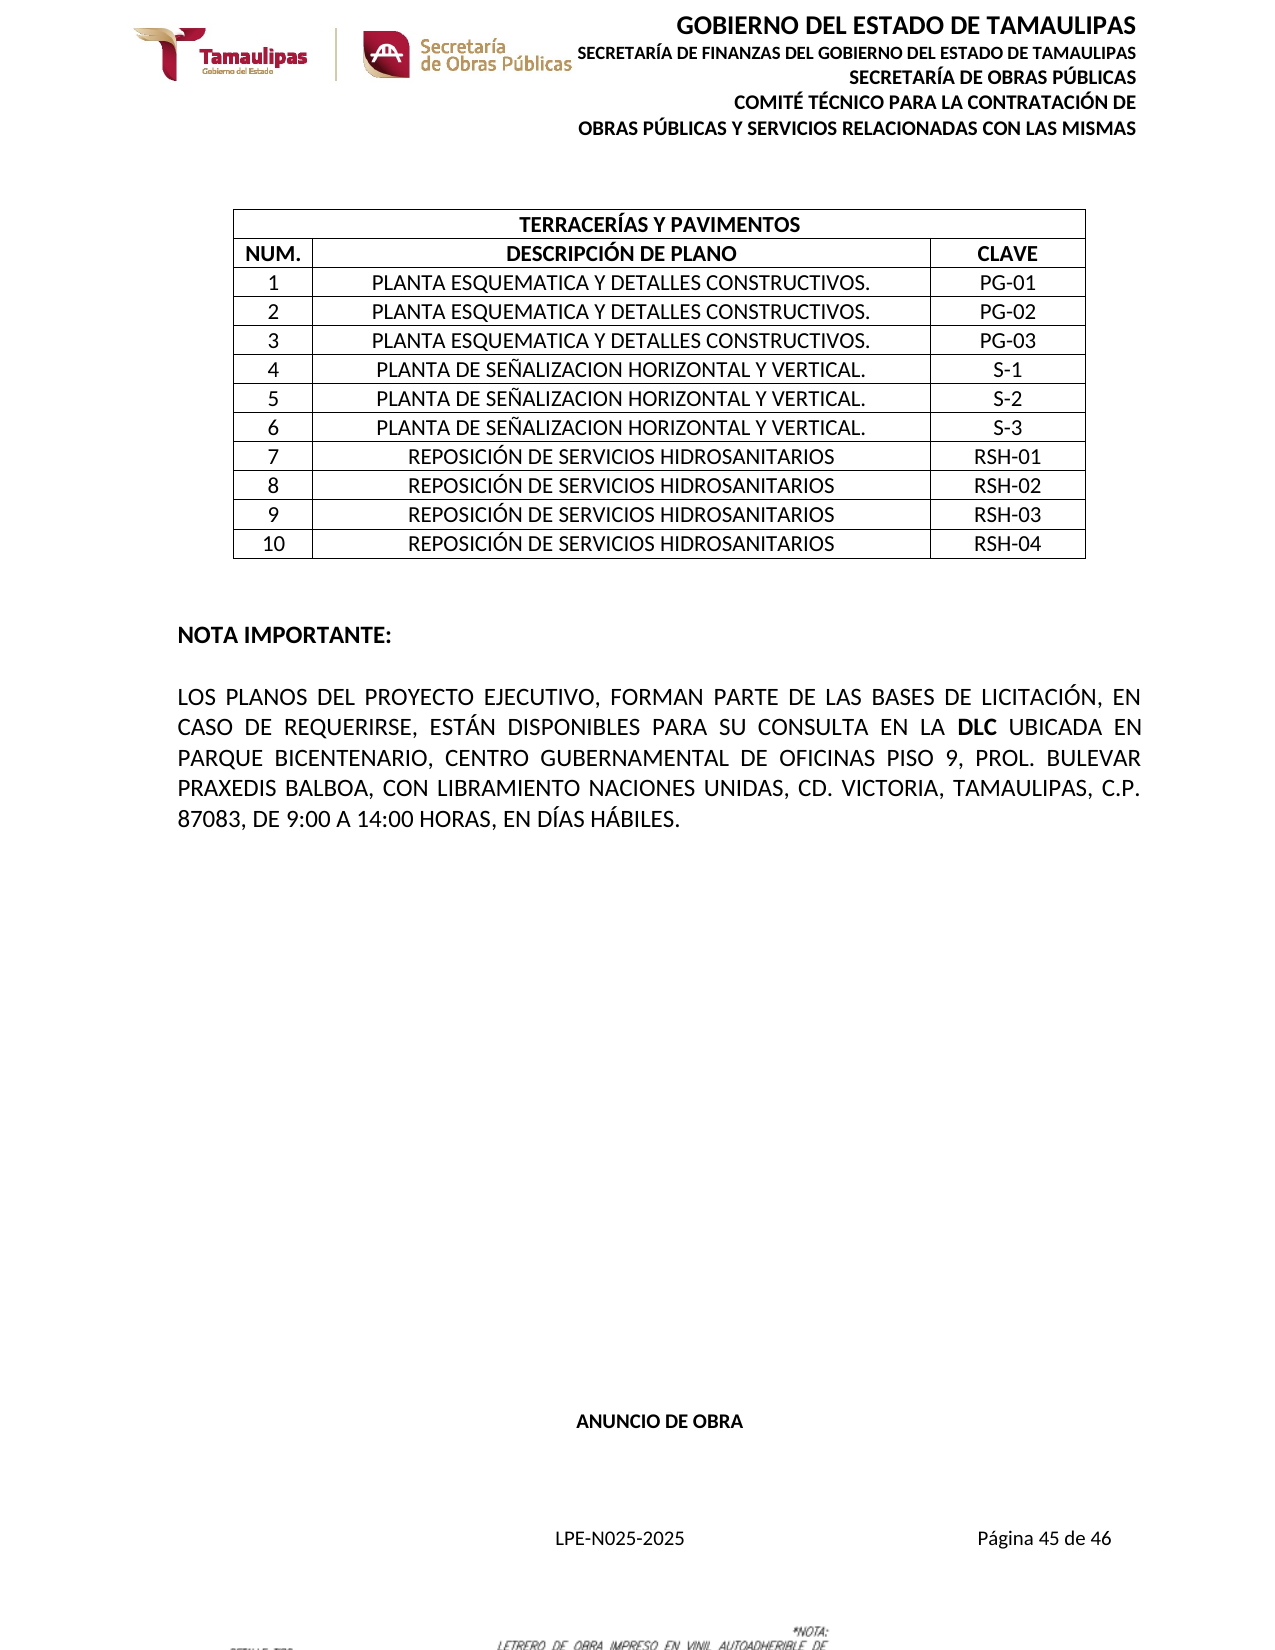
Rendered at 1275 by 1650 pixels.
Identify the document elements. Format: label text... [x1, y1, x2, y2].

table_cell 9 [234, 500, 312, 528]
table_cell PLANTA ESQUEMATICA Y DETALLES CONSTRUCTIVOS. [313, 297, 930, 325]
table_cell PLANTA DE SEÑALIZACION HORIZONTAL Y VERTICAL. [313, 384, 930, 412]
table_cell PLANTA ESQUEMATICA Y DETALLES CONSTRUCTIVOS. [313, 326, 930, 354]
table_header TERRACERÍAS Y PAVIMENTOS [234, 210, 1085, 238]
table_cell PG-02 [931, 297, 1085, 325]
table_cell 8 [234, 471, 312, 499]
table_cell 4 [234, 355, 312, 383]
table_cell 6 [234, 413, 312, 441]
table_cell S-3 [931, 413, 1085, 441]
text NOTA IMPORTANTE: [177, 619, 1142, 650]
table_cell 5 [234, 384, 312, 412]
table_cell RSH-02 [931, 471, 1085, 499]
table_cell NUM. [234, 239, 312, 267]
table_cell CLAVE [931, 239, 1085, 267]
table_cell 1 [234, 268, 312, 296]
table_cell 10 [234, 530, 312, 557]
table_cell REPOSICIÓN DE SERVICIOS HIDROSANITARIOS [313, 471, 930, 499]
table_cell RSH-03 [931, 500, 1085, 528]
table_cell REPOSICIÓN DE SERVICIOS HIDROSANITARIOS [313, 530, 930, 557]
table_cell 3 [234, 326, 312, 354]
table_cell 7 [234, 442, 312, 470]
table_cell PLANTA DE SEÑALIZACION HORIZONTAL Y VERTICAL. [313, 413, 930, 441]
table_cell 2 [234, 297, 312, 325]
table_cell RSH-01 [931, 442, 1085, 470]
table_cell S-1 [931, 355, 1085, 383]
table_cell DESCRIPCIÓN DE PLANO [313, 239, 930, 267]
table_cell PG-01 [931, 268, 1085, 296]
text LOS PLANOS DEL PROYECTO EJECUTIVO, FORMAN PARTE DE LAS BASES DE LICITACIÓN, EN CASO DE REQUERIRSE, ESTÁN DISPONIBLES PARA SU CONSULTA EN LA DLC UBICADA EN PARQUE BICENTENARIO, CENTRO GUBERNAMENTAL DE OFICINAS PISO 9, PROL. BULEVAR PRAXEDIS BALBOA, CON LIBRAMIENTO NACIONES UNIDAS, CD. VICTORIA, TAMAULIPAS, C.P. 87083, DE 9:00 A 14:00 HORAS, EN DÍAS HÁBILES. [177, 681, 1142, 833]
table_cell PG-03 [931, 326, 1085, 354]
table_cell PLANTA ESQUEMATICA Y DETALLES CONSTRUCTIVOS. [313, 268, 930, 296]
table_cell RSH-04 [931, 530, 1085, 557]
table_cell S-2 [931, 384, 1085, 412]
text ANUNCIO DE OBRA [177, 1408, 1142, 1433]
table_cell REPOSICIÓN DE SERVICIOS HIDROSANITARIOS [313, 442, 930, 470]
table_cell PLANTA DE SEÑALIZACION HORIZONTAL Y VERTICAL. [313, 355, 930, 383]
picture [126, 6, 663, 97]
table_cell REPOSICIÓN DE SERVICIOS HIDROSANITARIOS [313, 500, 930, 528]
